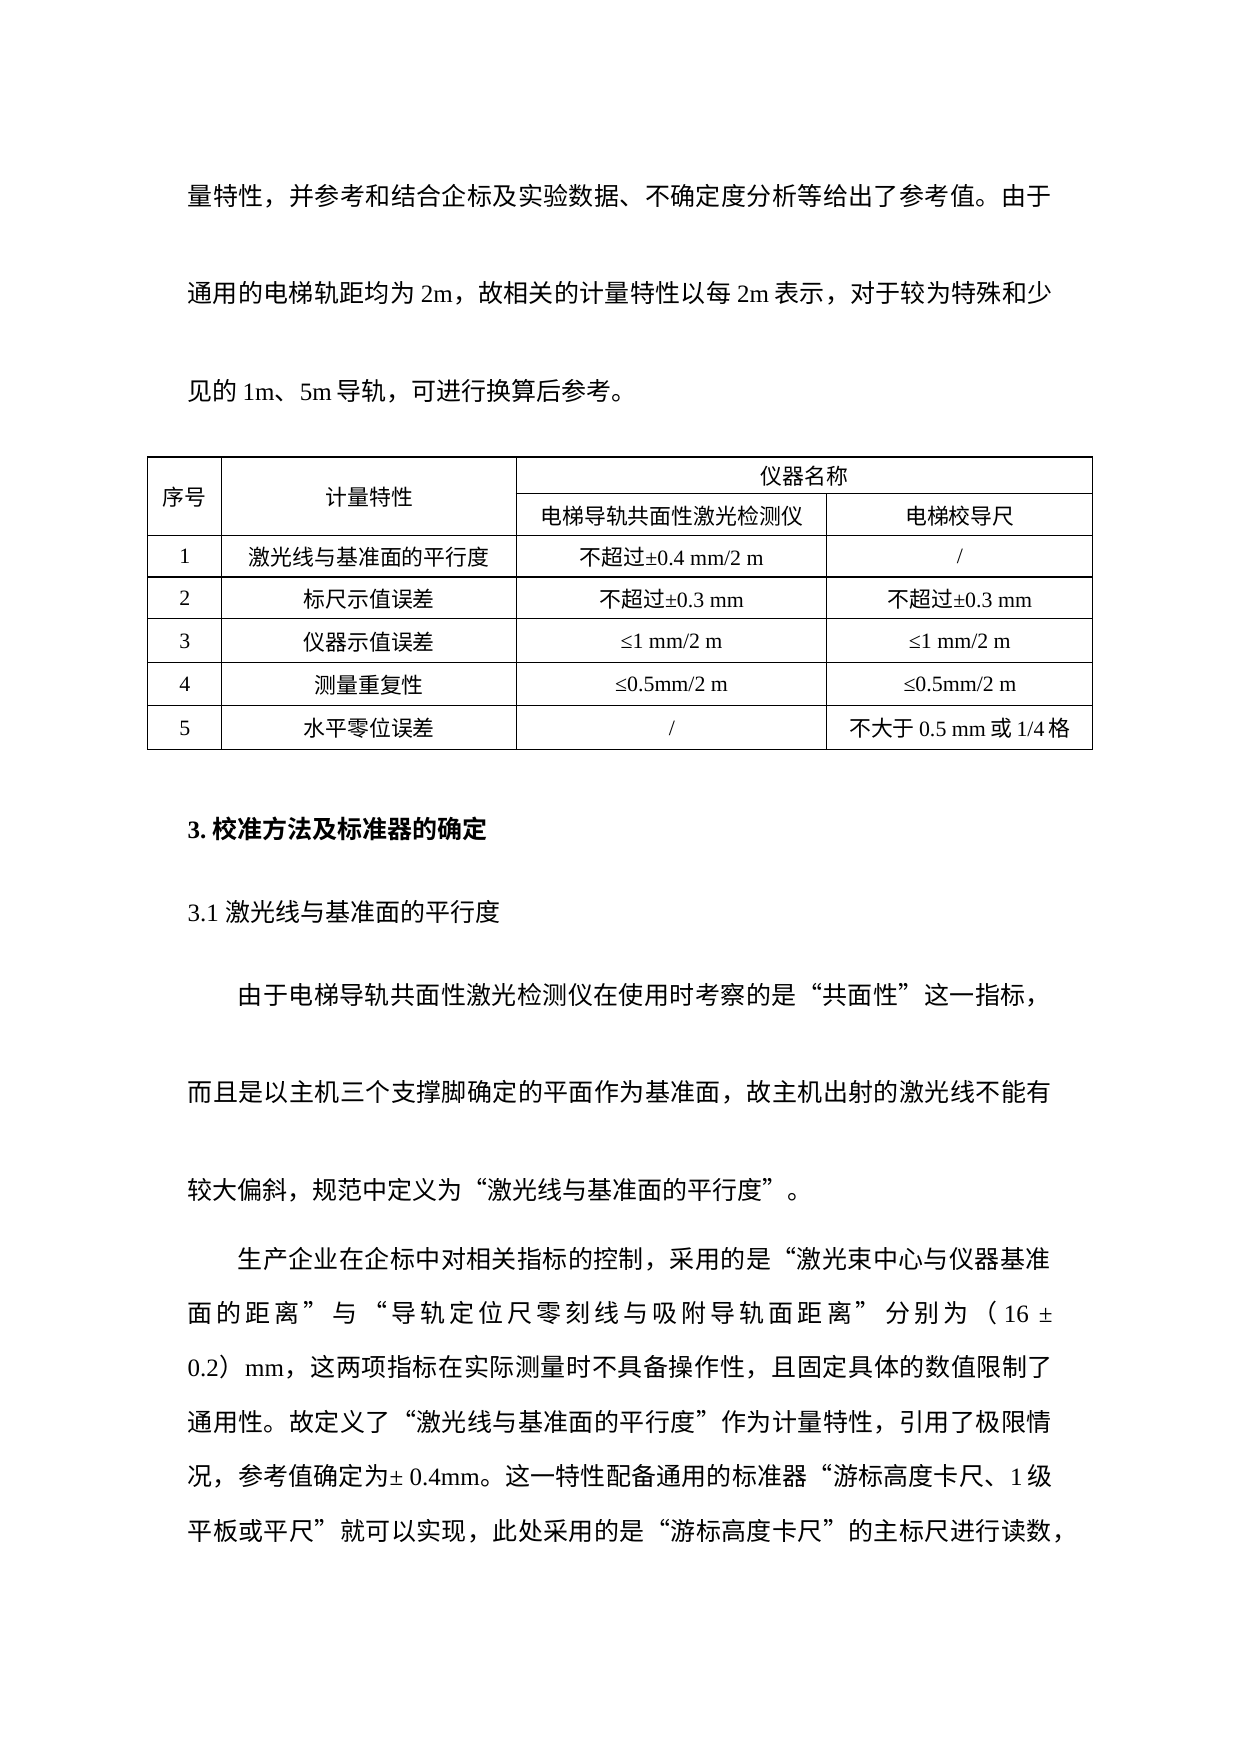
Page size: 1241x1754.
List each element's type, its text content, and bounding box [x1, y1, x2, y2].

text 3. 校准方法及标准器的确定 [187, 795, 1053, 860]
table_cell / [827, 536, 1092, 576]
table_cell 1 [148, 536, 221, 576]
table_cell 3 [148, 619, 221, 662]
table_cell 不超过±0.3 mm [517, 578, 826, 618]
table_cell 不大于0.5 mm或1/4格 [827, 706, 1092, 748]
table_cell 电梯导轨共面性激光检测仪 [517, 494, 826, 535]
table_cell ≤0.5mm/2 m [827, 663, 1092, 705]
table_cell 仪器示值误差 [222, 619, 516, 662]
table_cell 标尺示值误差 [222, 578, 516, 618]
table_cell 水平零位误差 [222, 706, 516, 748]
table_cell 激光线与基准面的平行度 [222, 536, 516, 576]
table_cell 不超过±0.3 mm [827, 578, 1092, 618]
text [187, 1239, 1053, 1547]
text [187, 162, 1053, 422]
table_cell ≤0.5mm/2 m [517, 663, 826, 705]
table_cell / [517, 706, 826, 748]
text 3.1 激光线与基准面的平行度 [187, 878, 1053, 943]
table_header 计量特性 [222, 458, 516, 535]
text 由于电梯导轨共面性激光检测仪在使用时考察的是“共面性”这一指标，而且是以主机三个支撑脚确定的平面作为基准面，故主机出射的激光线不能有较大偏斜，规范中定义为“激光线与基准面的平行度”。 [187, 961, 1053, 1221]
table_cell 4 [148, 663, 221, 705]
table_cell ≤1 mm/2 m [517, 619, 826, 662]
table_cell ≤1 mm/2 m [827, 619, 1092, 662]
table_cell 2 [148, 578, 221, 618]
table_header 序号 [148, 458, 221, 535]
table_cell 5 [148, 706, 221, 748]
table_cell 电梯校导尺 [827, 494, 1092, 535]
table_header 仪器名称 [517, 458, 1092, 493]
table_cell 不超过±0.4 mm/2 m [517, 536, 826, 576]
table_cell 测量重复性 [222, 663, 516, 705]
